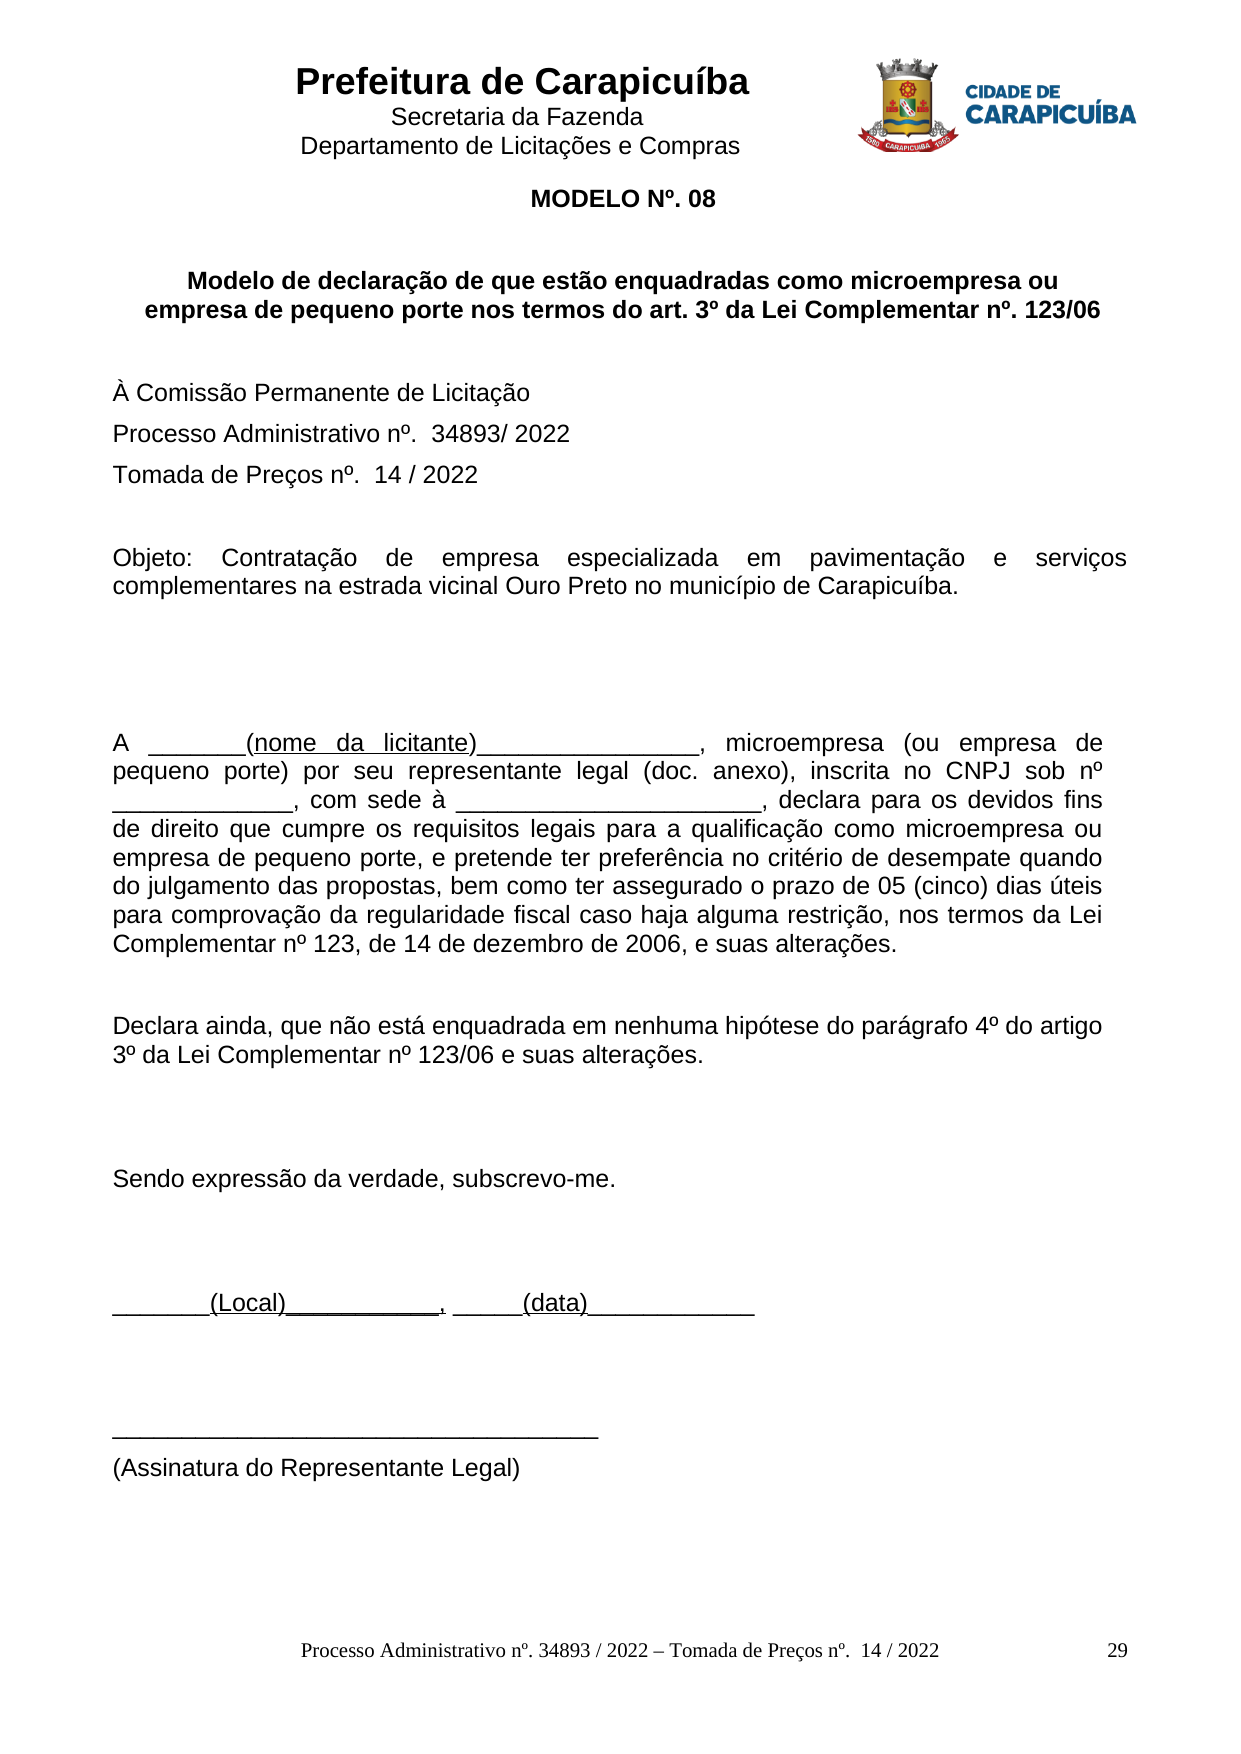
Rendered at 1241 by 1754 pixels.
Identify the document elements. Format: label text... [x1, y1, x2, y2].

text Processo Administrativo nº. 34893/ 2022 [112, 419, 1104, 447]
text (Assinatura do Representante Legal) [112, 1452, 1104, 1481]
text Modelo de declaração de que estão enquadradas como microempresa ou empresa de pequeno porte nos termos do art. 3º da Lei Complementar nº. 123/06 [142, 266, 1104, 324]
text Sendo expressão da verdade, subscrevo-me. [112, 1164, 1104, 1192]
text A _______(nome da licitante)________________, microempresa (ou empresa de pequeno porte) por seu representante legal (doc. anexo), inscrita no CNPJ sob nº _____________, com sede à ______________________, declara para os devidos fins de direito que cumpre os requisitos legais para a qualificação como microempresa ou empresa de pequeno porte, e pretende ter preferência no critério de desempate quando do julgamento das propostas, bem como ter assegurado o prazo de 05 (cinco) dias úteis para comprovação da regularidade fiscal caso haja alguma restrição, nos termos da Lei Complementar nº 123, de 14 de dezembro de 2006, e suas alterações. [112, 727, 1104, 957]
text ___________________________________ [112, 1411, 1104, 1440]
text _______(Local)___________, _____(data)____________ [112, 1287, 1104, 1316]
text Tomada de Preços nº. 14 / 2022 [112, 460, 1104, 489]
text Objeto: Contratação de empresa especializada em pavimentação e serviços complementares na estrada vicinal Ouro Preto no município de Carapicuíba. [112, 542, 1128, 600]
text À Comissão Permanente de Licitação [112, 377, 1104, 406]
text Declara ainda, que não está enquadrada em nenhuma hipótese do parágrafo 4º do artigo 3º da Lei Complementar nº 123/06 e suas alterações. [112, 1011, 1104, 1069]
picture [857, 57, 1139, 152]
text MODELO Nº. 08 [142, 184, 1104, 212]
